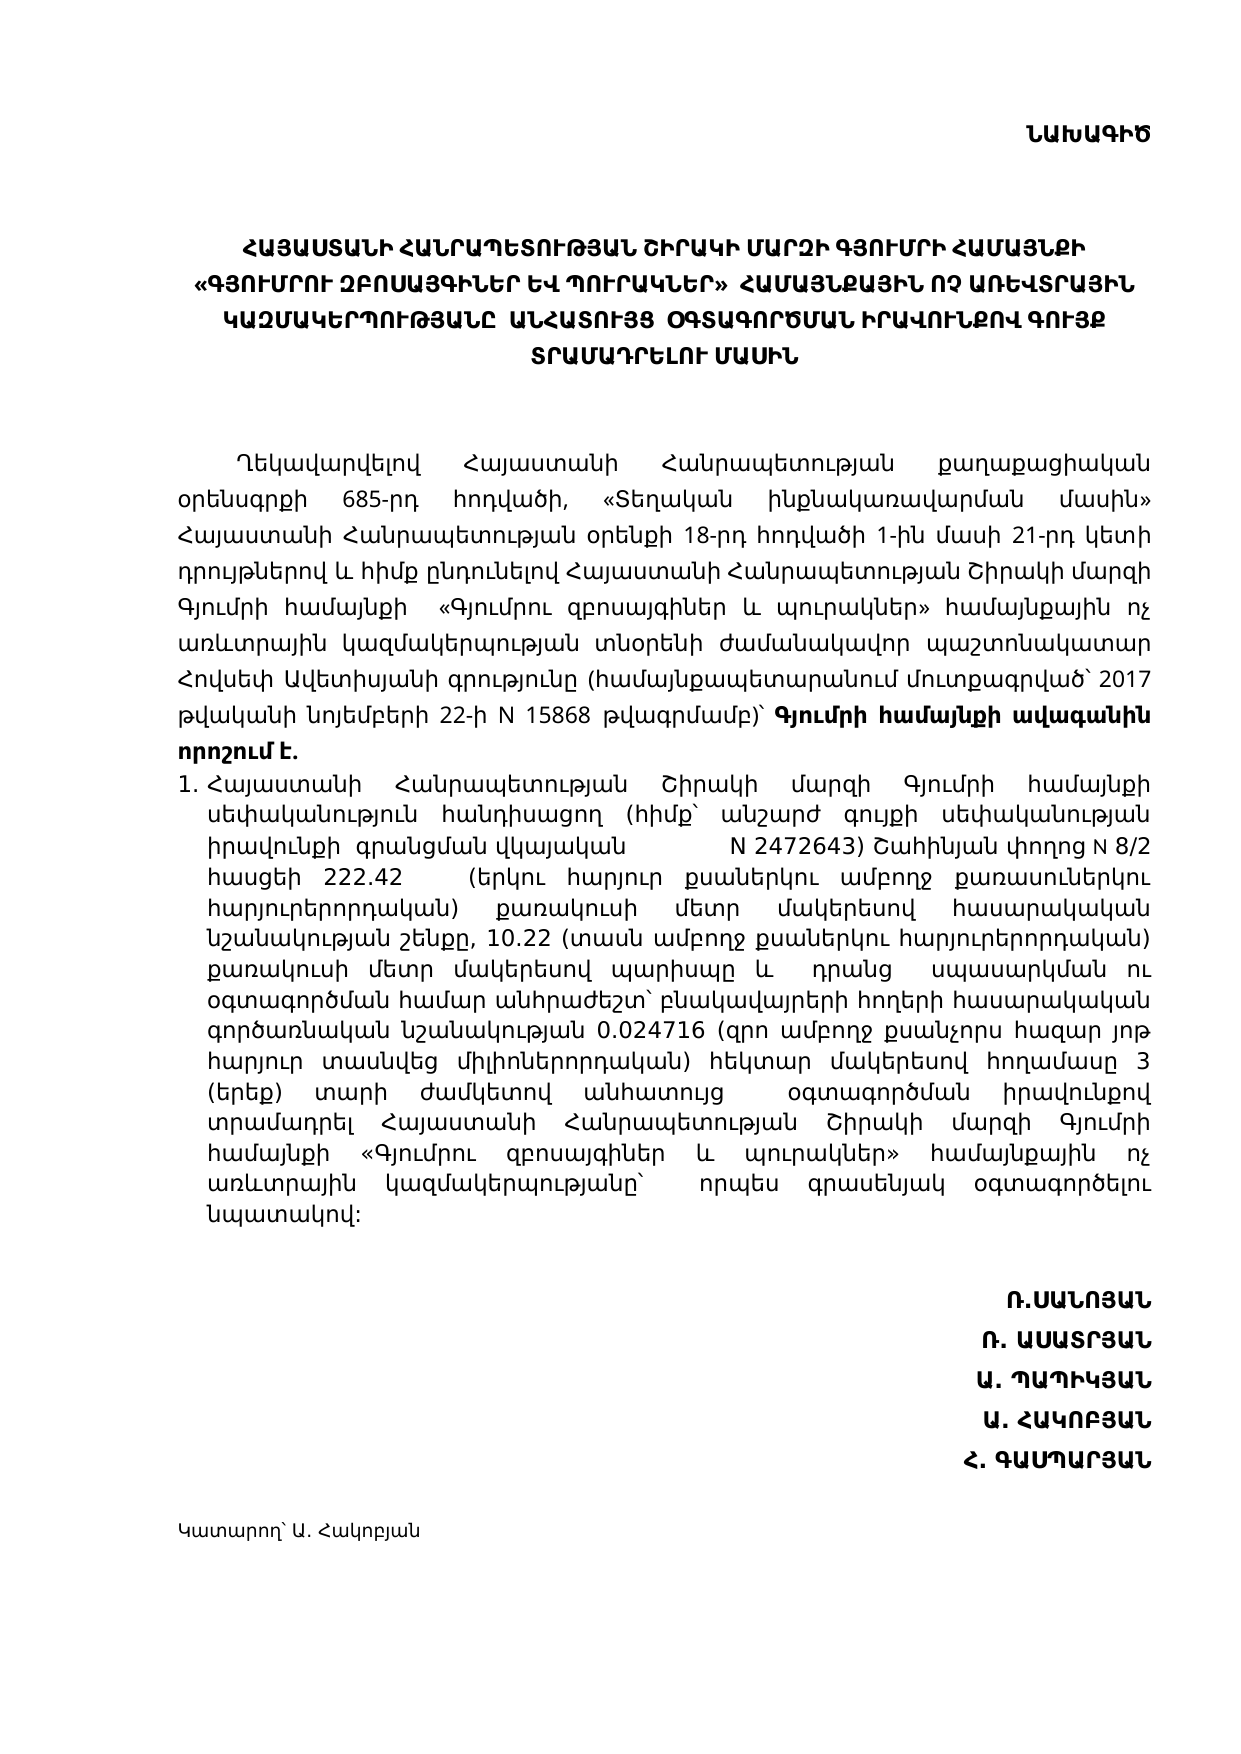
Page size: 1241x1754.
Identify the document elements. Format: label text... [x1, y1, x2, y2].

text Ա. ՊԱՊԻԿՅԱՆ [177, 1367, 1152, 1394]
text Հ. ԳԱՍՊԱՐՅԱՆ [177, 1447, 1152, 1474]
text ՆԱԽԱԳԻԾ [177, 118, 1152, 149]
text Ա. ՀԱԿՈԲՅԱՆ [177, 1407, 1152, 1434]
list Հայաստանի Հանրապետության Շիրակի մարզի Գյումրի համայնքի սեփականություն հանդիսացող (հիմք՝ անշարժ գույքի սեփականության իրավունքի գրանցման վկայական N 2472643) Շահինյան փողոց N 8/2 հասցեի 222.42 (երկու հարյուր քսաներկու ամբողջ քառասուներկու հարյուրերորդական) քառակուսի մետր մակերեսով հասարակական նշանակության շենքը, 10.22 (տասն ամբողջ քսաներկու հարյուրերորդական) քառակուսի մետր մակերեսով պարիսպը և դրանց սպասարկման ու օգտագործման համար անհրաժեշտ՝ բնակավայրերի հողերի հասարակական գործառնական նշանակության 0.024716 (զրո ամբողջ քսանչորս հազար յոթ հարյուր տասնվեց միլիոներորդական) հեկտար մակերեսով հողամասը 3 (երեք) տարի ժամկետով անհատույց օգտագործման իրավունքով տրամադրել Հայաստանի Հանրապետության Շիրակի մարզի Գյումրի համայնքի «Գյումրու զբոսայգիներ և պուրակներ» համայնքային ոչ առևտրային կազմակերպությանը՝ որպես գրասենյակ օգտագործելու նպատակով: [177, 771, 1152, 1228]
text Ղեկավարվելով Հայաստանի Հանրապետության քաղաքացիական օրենսգրքի 685-րդ հոդվածի, «Տեղական ինքնակառավարման մասին» Հայաստանի Հանրապետության օրենքի 18-րդ հոդվածի 1-ին մասի 21-րդ կետի դրույթներով և հիմք ընդունելով Հայաստանի Հանրապետության Շիրակի մարզի Գյումրի համայնքի «Գյումրու զբոսայգիներ և պուրակներ» համայնքային ոչ առևտրային կազմակերպության տնօրենի ժամանակավոր պաշտոնակատար Հովսեփ Ավետիսյանի գրությունը (համայնքապետարանում մուտքագրված՝ 2017 թվականի նոյեմբերի 22-ի N 15868 թվագրմամբ)՝ Գյումրի համայնքի ավագանին որոշում է. [177, 447, 1152, 766]
text Ռ. ԱՍԱՏՐՅԱՆ [177, 1327, 1152, 1354]
text Կատարող՝ Ա. Հակոբյան [177, 1520, 1152, 1542]
text Ռ.ՍԱՆՈՅԱՆ [177, 1287, 1152, 1314]
text ՀԱՅԱՍՏԱՆԻ ՀԱՆՐԱՊԵՏՈՒԹՅԱՆ ՇԻՐԱԿԻ ՄԱՐԶԻ ԳՅՈՒՄՐԻ ՀԱՄԱՅՆՔԻ «ԳՅՈՒՄՐՈՒ ԶԲՈՍԱՅԳԻՆԵՐ ԵՎ ՊՈՒՐԱԿՆԵՐ» ՀԱՄԱՅՆՔԱՅԻՆ ՈՉ ԱՌԵՎՏՐԱՅԻՆ ԿԱԶՄԱԿԵՐՊՈՒԹՅԱՆԸ ԱՆՀԱՏՈՒՅՑ ՕԳՏԱԳՈՐԾՄԱՆ ԻՐԱՎՈՒՆՔՈՎ ԳՈՒՅՔ ՏՐԱՄԱԴՐԵԼՈՒ ՄԱՍԻՆ [177, 232, 1152, 371]
